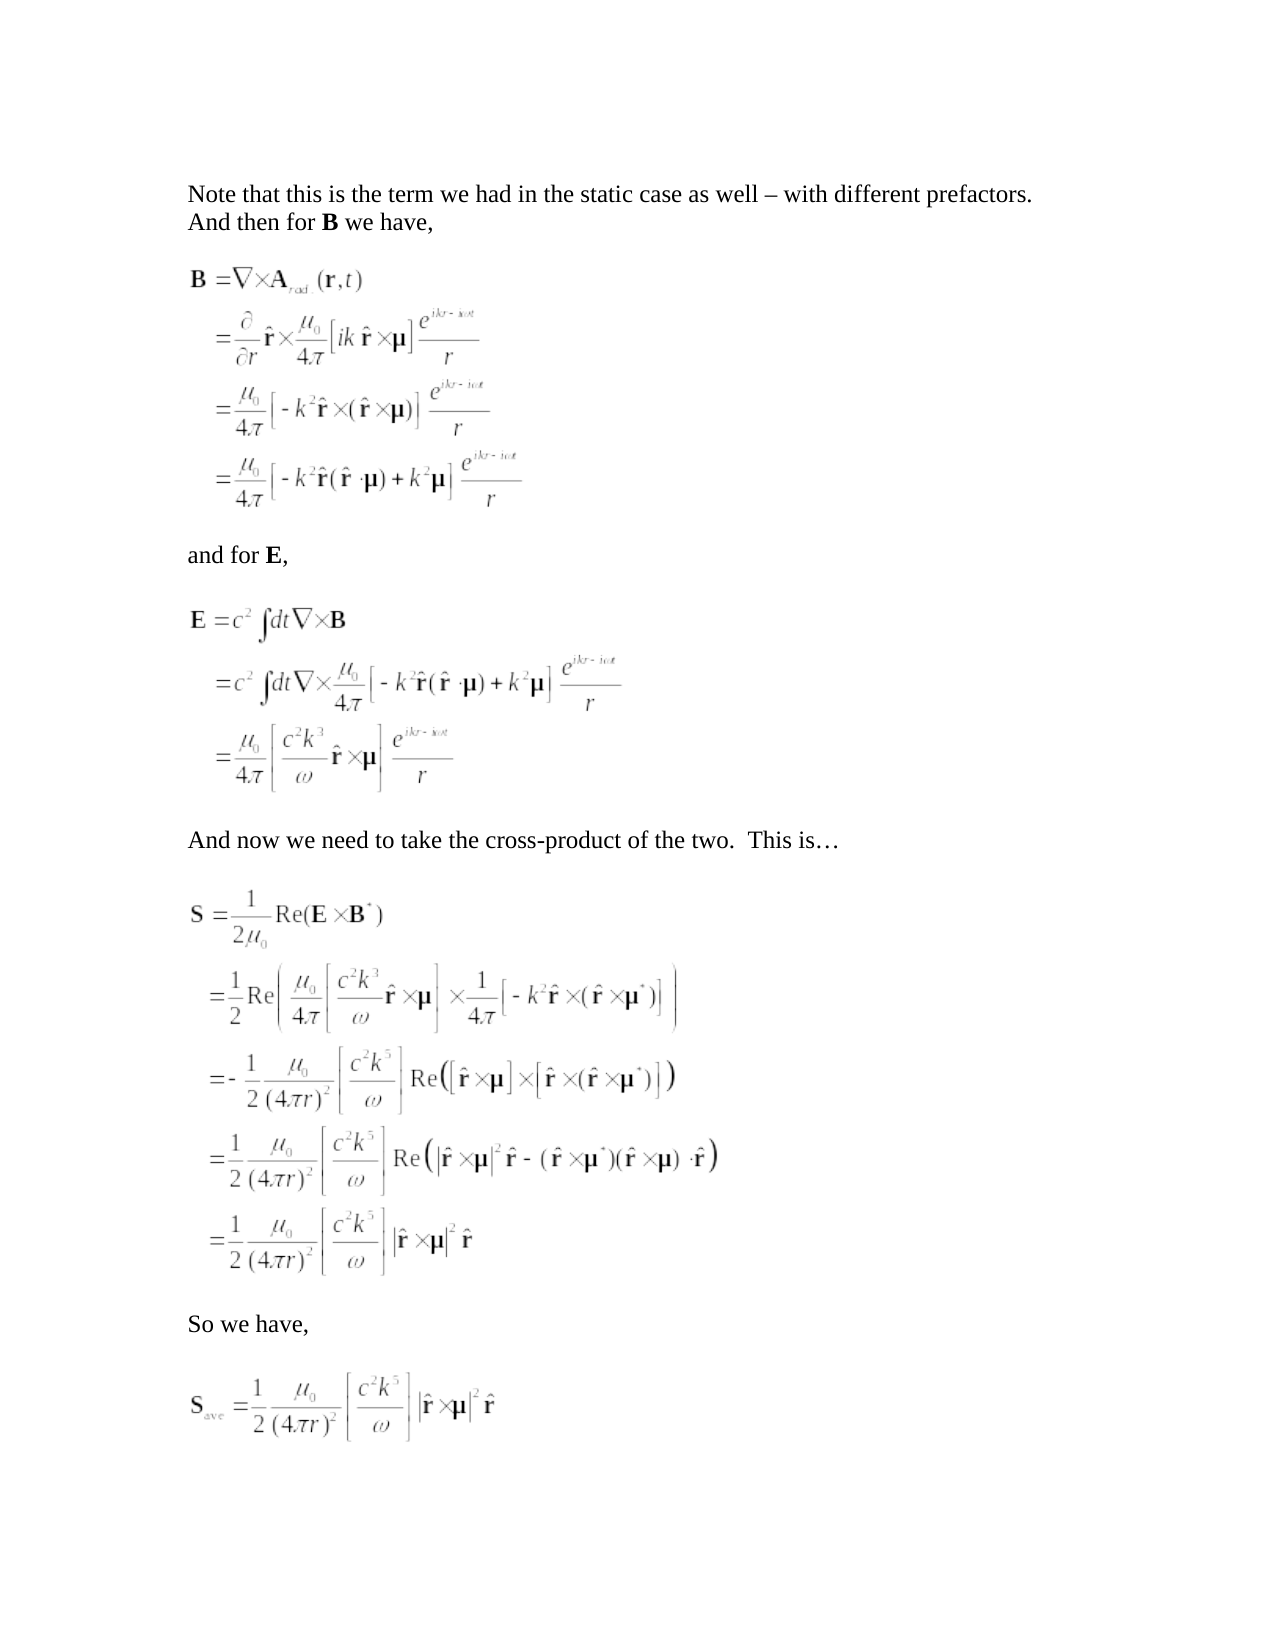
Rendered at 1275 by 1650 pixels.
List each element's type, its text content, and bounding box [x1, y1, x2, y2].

text And now we need to take the cross-product of the two. This is… [187, 825, 1087, 853]
text Note that this is the term we had in the static case as well – with different prefactors. And then for B we have, [187, 179, 1087, 236]
text and for E, [187, 540, 1087, 569]
text So we have, [187, 1309, 1087, 1338]
